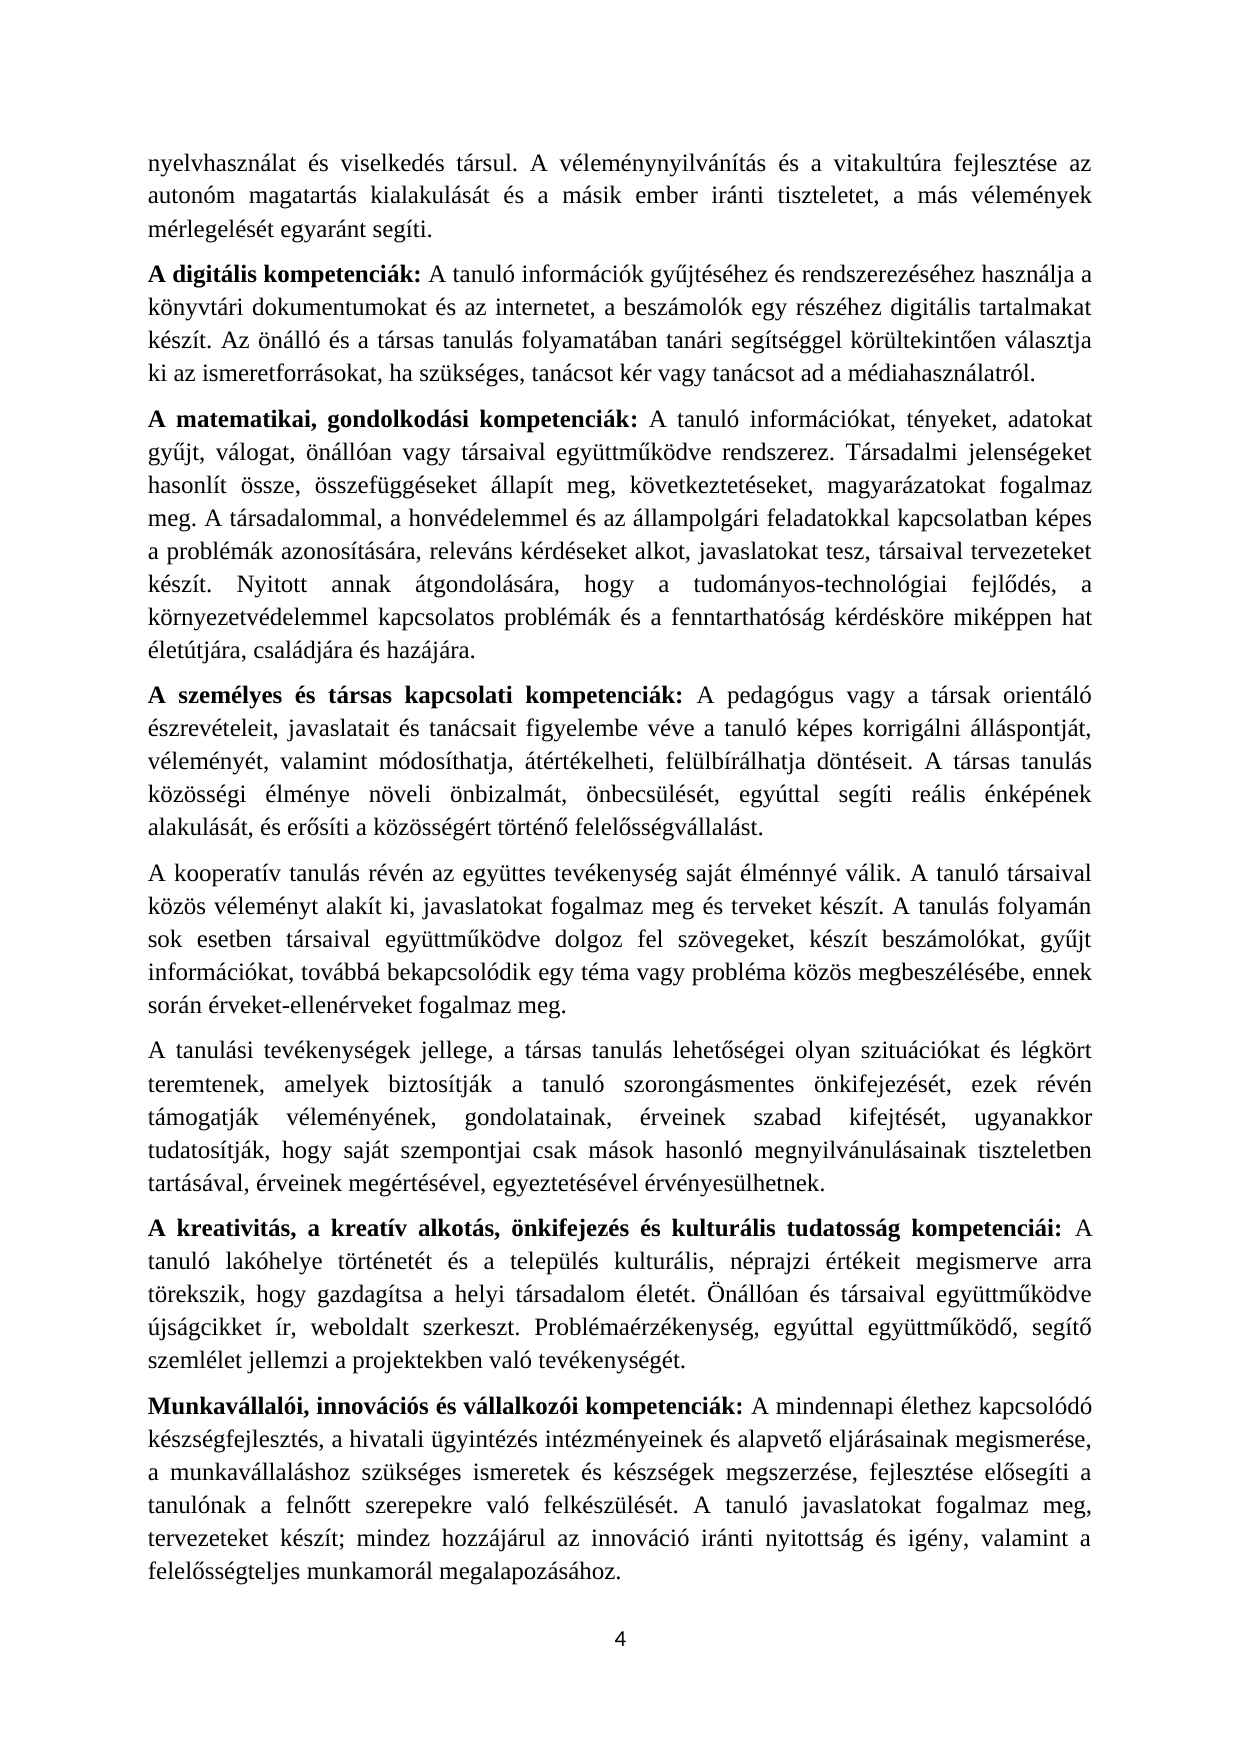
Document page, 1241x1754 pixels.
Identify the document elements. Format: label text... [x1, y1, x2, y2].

text A kreativitás, a kreatív alkotás, önkifejezés és kulturális tudatosság kompetenciái: A tanuló lakóhelye történetét és a település kulturális, néprajzi értékeit megismerve arra törekszik, hogy gazdagítsa a helyi társadalom életét. Önállóan és társaival együttműködve újságcikket ír, weboldalt szerkeszt. Problémaérzékenység, egyúttal együttműködő, segítő szemlélet jellemzi a projektekben való tevékenységét. [148, 1213, 1093, 1374]
text A digitális kompetenciák: A tanuló információk gyűjtéséhez és rendszerezéséhez használja a könyvtári dokumentumokat és az internetet, a beszámolók egy részéhez digitális tartalmakat készít. Az önálló és a társas tanulás folyamatában tanári segítséggel körültekintően választja ki az ismeretforrásokat, ha szükséges, tanácsot kér vagy tanácsot ad a médiahasználatról. [148, 259, 1093, 387]
text A matematikai, gondolkodási kompetenciák: A tanuló információkat, tényeket, adatokat gyűjt, válogat, önállóan vagy társaival együttműködve rendszerez. Társadalmi jelenségeket hasonlít össze, összefüggéseket állapít meg, következtetéseket, magyarázatokat fogalmaz meg. A társadalommal, a honvédelemmel és az állampolgári feladatokkal kapcsolatban képes a problémák azonosítására, releváns kérdéseket alkot, javaslatokat tesz, társaival tervezeteket készít. Nyitott annak átgondolására, hogy a tudományos-technológiai fejlődés, a környezetvédelemmel kapcsolatos problémák és a fenntarthatóság kérdésköre miképpen hat életútjára, családjára és hazájára. [148, 404, 1093, 664]
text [148, 148, 1093, 242]
text A személyes és társas kapcsolati kompetenciák: A pedagógus vagy a társak orientáló észrevételeit, javaslatait és tanácsait figyelembe véve a tanuló képes korrigálni álláspontját, véleményét, valamint módosíthatja, átértékelheti, felülbírálhatja döntéseit. A társas tanulás közösségi élménye növeli önbizalmát, önbecsülését, egyúttal segíti reális énképének alakulását, és erősíti a közösségért történő felelősségvállalást. [148, 680, 1093, 841]
text A tanulási tevékenységek jellege, a társas tanulás lehetőségei olyan szituációkat és légkört teremtenek, amelyek biztosítják a tanuló szorongásmentes önkifejezését, ezek révén támogatják véleményének, gondolatainak, érveinek szabad kifejtését, ugyanakkor tudatosítják, hogy saját szempontjai csak mások hasonló megnyilvánulásainak tiszteletben tartásával, érveinek megértésével, egyeztetésével érvényesülhetnek. [148, 1036, 1093, 1196]
text A kooperatív tanulás révén az együttes tevékenység saját élménnyé válik. A tanuló társaival közös véleményt alakít ki, javaslatokat fogalmaz meg és terveket készít. A tanulás folyamán sok esetben társaival együttműködve dolgoz fel szövegeket, készít beszámolókat, gyűjt információkat, továbbá bekapcsolódik egy téma vagy probléma közös megbeszélésébe, ennek során érveket-ellenérveket fogalmaz meg. [148, 858, 1093, 1019]
text Munkavállalói, innovációs és vállalkozói kompetenciák: A mindennapi élethez kapcsolódó készségfejlesztés, a hivatali ügyintézés intézményeinek és alapvető eljárásainak megismerése, a munkavállaláshoz szükséges ismeretek és készségek megszerzése, fejlesztése elősegíti a tanulónak a felnőtt szerepekre való felkészülését. A tanuló javaslatokat fogalmaz meg, tervezeteket készít; mindez hozzájárul az innováció iránti nyitottság és igény, valamint a felelősségteljes munkamorál megalapozásához. [148, 1391, 1093, 1585]
